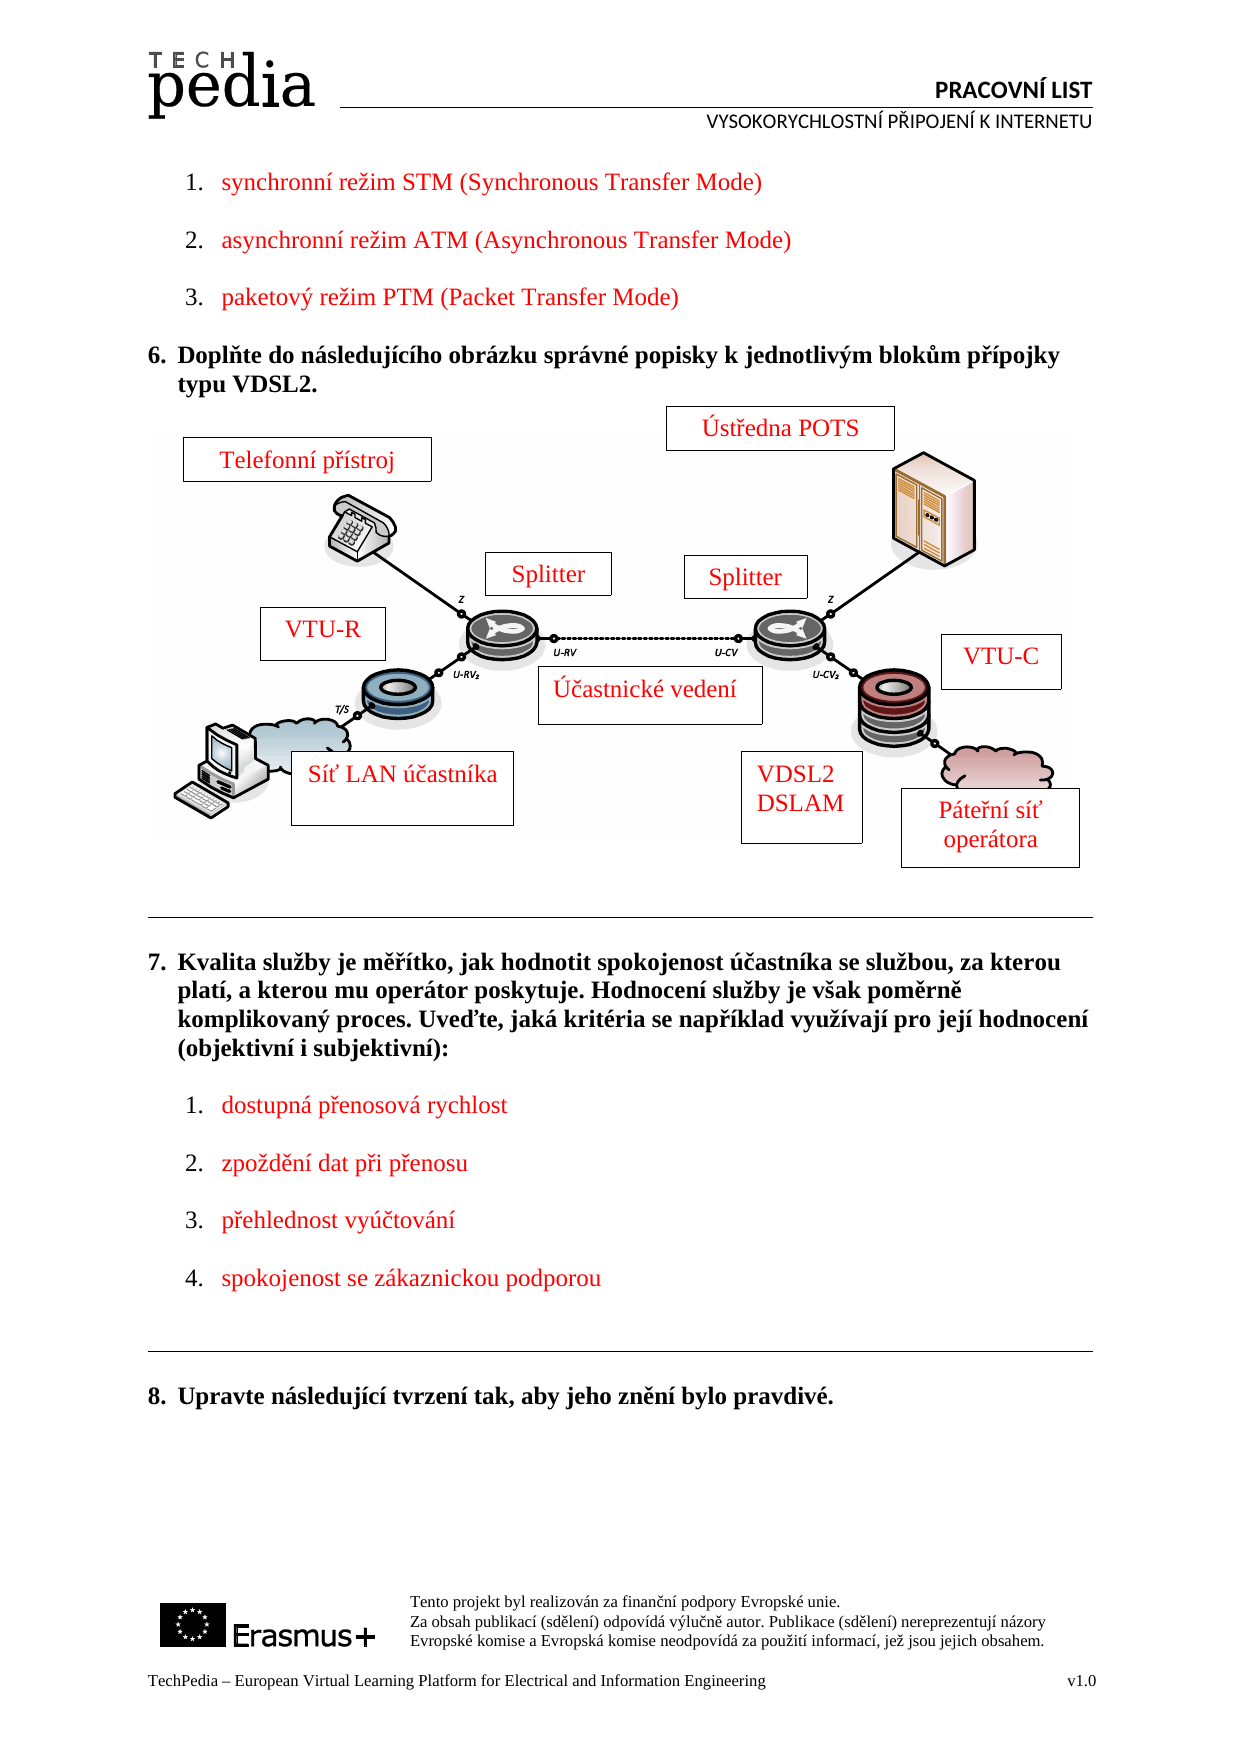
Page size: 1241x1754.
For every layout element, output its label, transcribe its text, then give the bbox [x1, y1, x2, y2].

text 1. dostupná přenosová rychlost [185, 1091, 1093, 1119]
text Upravte následující tvrzení tak, aby jeho znění bylo pravdivé. [148, 1381, 1093, 1410]
text 3. paketový režim PTM (Packet Transfer Mode) [185, 282, 1093, 311]
text 1. synchronní režim STM (Synchronous Transfer Mode) [185, 167, 1093, 196]
text 2. zpoždění dat při přenosu [185, 1148, 1093, 1177]
text Kvalita služby je měřítko, jak hodnotit spokojenost účastníka se službou, za kterou platí, a kterou mu operátor poskytuje. Hodnocení služby je však poměrně komplikovaný proces. Uveďte, jaká kritéria se například využívají pro její hodnocení (objektivní i subjektivní): [148, 947, 1093, 1062]
text Doplňte do následujícího obrázku správné popisky k jednotlivým blokům přípojky typu VDSL2. [148, 340, 1093, 397]
text 4. spokojenost se zákaznickou podporou [185, 1263, 1093, 1292]
text 3. přehlednost vyúčtování [185, 1206, 1093, 1234]
text 2. asynchronní režim ATM (Asynchronous Transfer Mode) [185, 225, 1093, 254]
